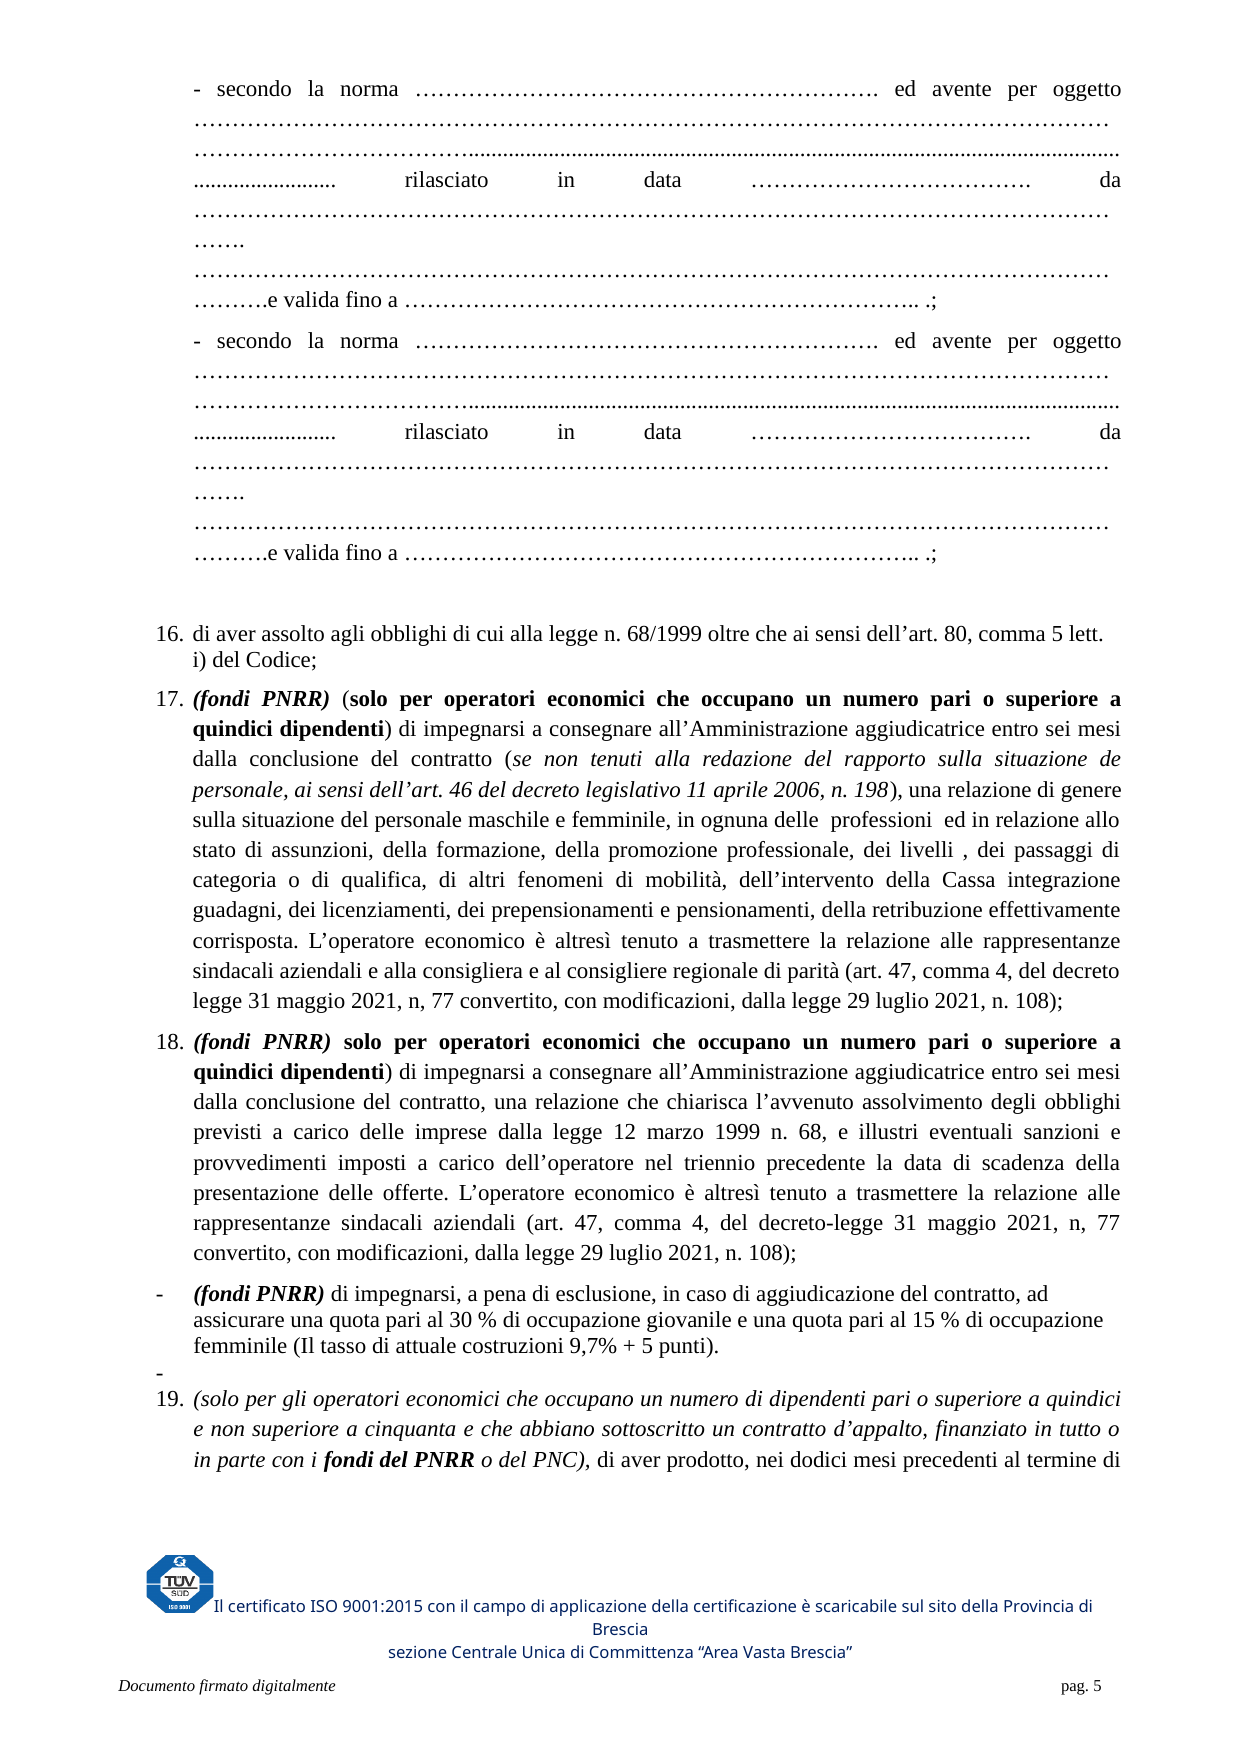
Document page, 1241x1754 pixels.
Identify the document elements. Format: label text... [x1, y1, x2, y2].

text - secondo la norma ……………………………………………………. ed avente per oggetto …………………………………………………………………………………………………………………………………………........................................................................................................................................... rilasciato in data ………………………………. da ………………………………………………………………………………………………………………. ………………………………………………………………………………………………………………….e valida fino a ………………………………………………………….. .; [193, 327, 1122, 565]
text - secondo la norma ……………………………………………………. ed avente per oggetto …………………………………………………………………………………………………………………………………………........................................................................................................................................... rilasciato in data ………………………………. da ………………………………………………………………………………………………………………. ………………………………………………………………………………………………………………….e valida fino a ………………………………………………………….. .; [193, 75, 1122, 313]
list di aver assolto agli obblighi di cui alla legge n. 68/1999 oltre che ai sensi dell’art. 80, comma 5 lett. i) del Codice; [155, 620, 1122, 672]
picture [146, 1555, 214, 1613]
list (fondi PNRR) di impegnarsi, a pena di esclusione, in caso di aggiudicazione del contratto, ad assicurare una quota pari al 30 % di occupazione giovanile e una quota pari al 15 % di occupazione femminile (Il tasso di attuale costruzioni 9,7% + 5 punti). [156, 1280, 1122, 1359]
list (fondi PNRR) (solo per operatori economici che occupano un numero pari o superiore a quindici dipendenti) di impegnarsi a consegnare all’Amministrazione aggiudicatrice entro sei mesi dalla conclusione del contratto (se non tenuti alla redazione del rapporto sulla situazione de personale, ai sensi dell’art. 46 del decreto legislativo 11 aprile 2006, n. 198), una relazione di genere sulla situazione del personale maschile e femminile, in ognuna delle professioni ed in relazione allo stato di assunzioni, della formazione, della promozione professionale, dei livelli , dei passaggi di categoria o di qualifica, di altri fenomeni di mobilità, dell’intervento della Cassa integrazione guadagni, dei licenziamenti, dei prepensionamenti e pensionamenti, della retribuzione effettivamente corrisposta. L’operatore economico è altresì tenuto a trasmettere la relazione alle rappresentanze sindacali aziendali e alla consigliera e al consigliere regionale di parità (art. 47, comma 4, del decreto legge 31 maggio 2021, n, 77 convertito, con modificazioni, dalla legge 29 luglio 2021, n. 108); [155, 685, 1122, 1013]
list (fondi PNRR) solo per operatori economici che occupano un numero pari o superiore a quindici dipendenti) di impegnarsi a consegnare all’Amministrazione aggiudicatrice entro sei mesi dalla conclusione del contratto, una relazione che chiarisca l’avvenuto assolvimento degli obblighi previsti a carico delle imprese dalla legge 12 marzo 1999 n. 68, e illustri eventuali sanzioni e provvedimenti imposti a carico dell’operatore nel triennio precedente la data di scadenza della presentazione delle offerte. L’operatore economico è altresì tenuto a trasmettere la relazione alle rappresentanze sindacali aziendali (art. 47, comma 4, del decreto-legge 31 maggio 2021, n, 77 convertito, con modificazioni, dalla legge 29 luglio 2021, n. 108); [156, 1028, 1122, 1266]
